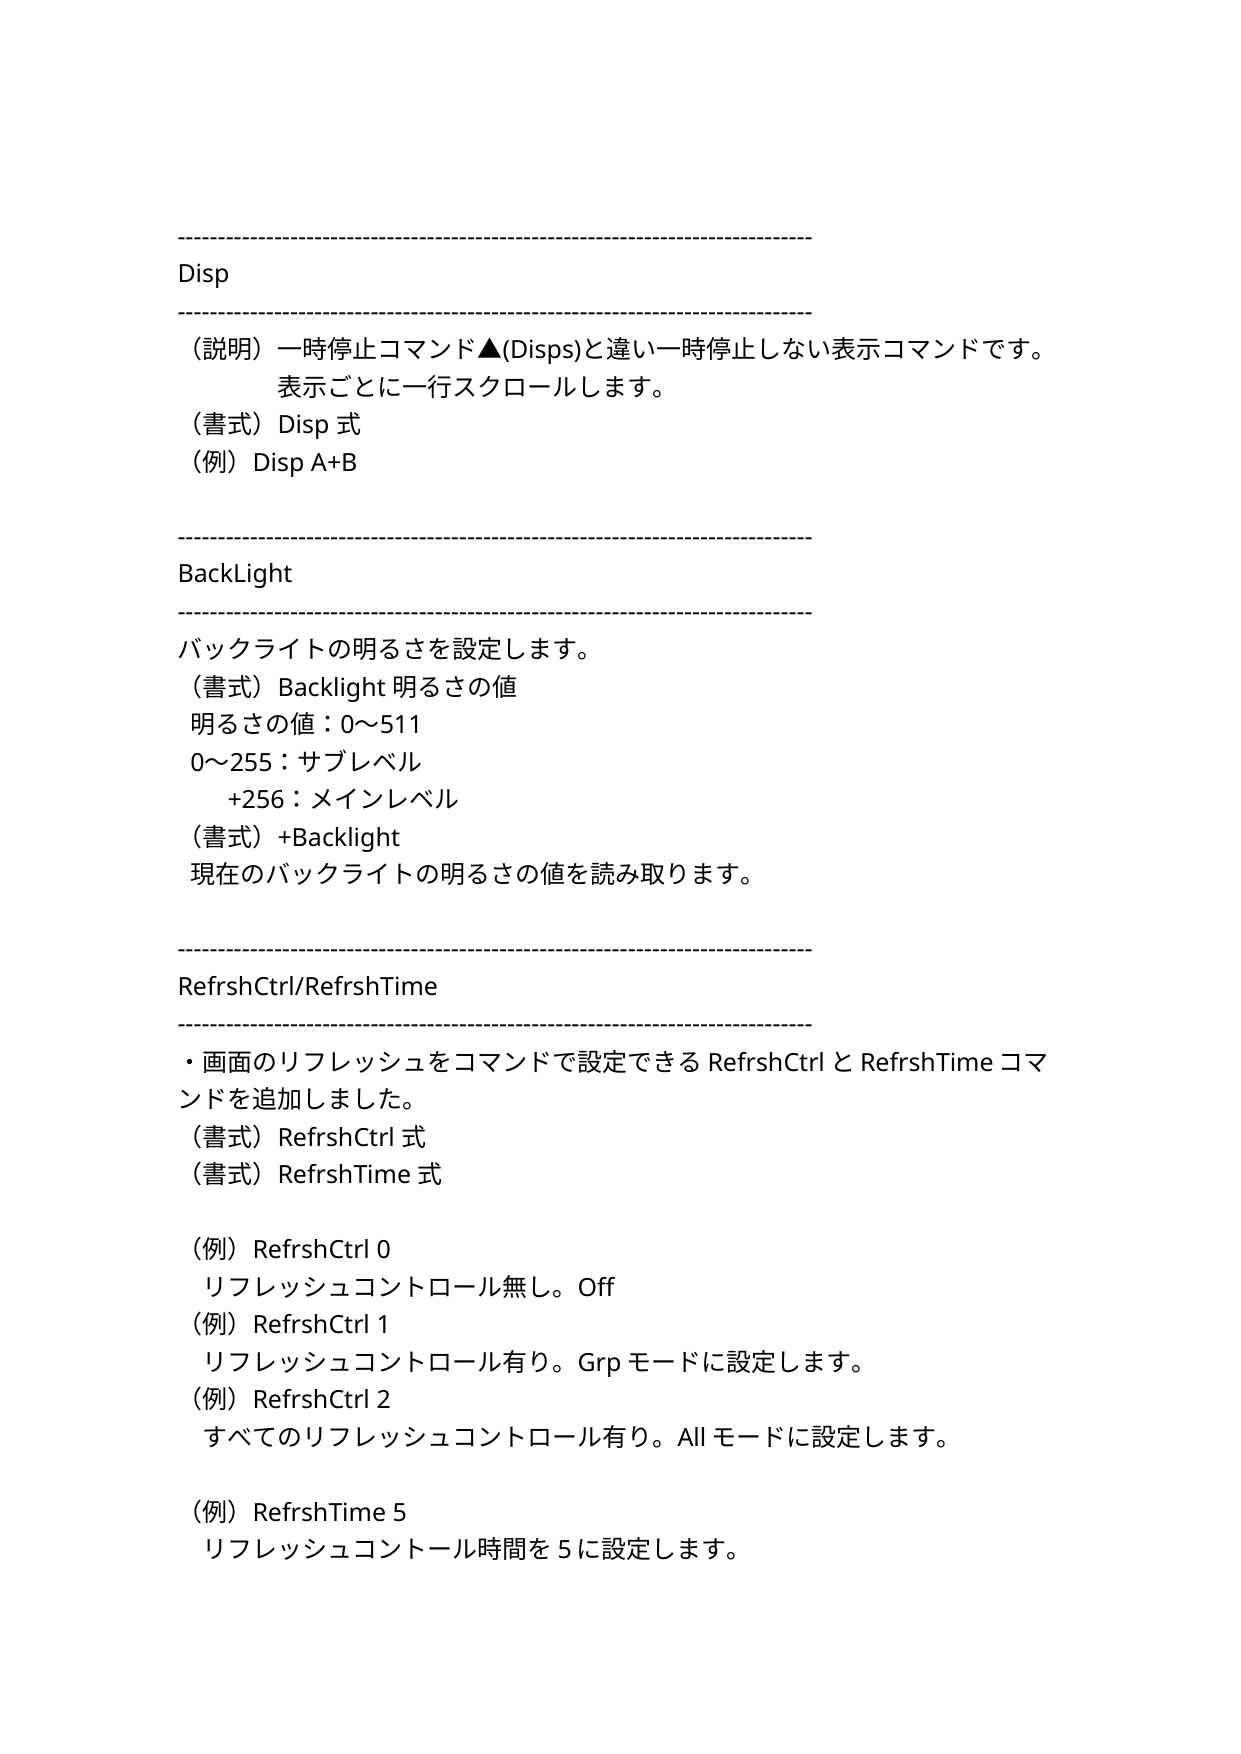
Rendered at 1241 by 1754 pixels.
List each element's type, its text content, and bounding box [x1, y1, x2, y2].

text リフレッシュコントール時間を5に設定します。 [177, 1529, 1063, 1567]
text ------------------------------------------------------------------------------- [177, 517, 1063, 554]
text （書式）RefrshTime 式 [177, 1154, 1063, 1192]
text Disp [177, 254, 1063, 292]
text （例）Disp A+B [177, 442, 1063, 479]
text ------------------------------------------------------------------------------- [177, 929, 1063, 967]
text RefrshCtrl/RefrshTime [177, 967, 1063, 1004]
text （例）RefrshCtrl 2 [177, 1379, 1063, 1417]
text 0～255：サブレベル [177, 742, 1063, 779]
text （書式）RefrshCtrl 式 [177, 1117, 1063, 1154]
text バックライトの明るさを設定します。 [177, 629, 1063, 667]
text リフレッシュコントロール有り。Grpモードに設定します。 [177, 1342, 1063, 1379]
text 明るさの値：0～511 [177, 704, 1063, 742]
text +256：メインレベル [177, 779, 1063, 817]
text リフレッシュコントロール無し。Off [177, 1267, 1063, 1304]
text （例）RefrshCtrl 1 [177, 1304, 1063, 1342]
text （例）RefrshTime 5 [177, 1492, 1063, 1529]
text ・画面のリフレッシュをコマンドで設定できるRefrshCtrlとRefrshTimeコマンドを追加しました。 [177, 1042, 1063, 1117]
text ------------------------------------------------------------------------------- [177, 1004, 1063, 1042]
text BackLight [177, 554, 1063, 592]
text （書式）+Backlight [177, 817, 1063, 854]
text すべてのリフレッシュコントロール有り。Allモードに設定します。 [177, 1417, 1063, 1454]
text ------------------------------------------------------------------------------- [177, 217, 1063, 254]
text ------------------------------------------------------------------------------- [177, 592, 1063, 629]
text （例）RefrshCtrl 0 [177, 1229, 1063, 1267]
text ------------------------------------------------------------------------------- [177, 292, 1063, 329]
text （書式）Disp 式 [177, 404, 1063, 442]
text （書式）Backlight 明るさの値 [177, 667, 1063, 704]
text 現在のバックライトの明るさの値を読み取ります。 [177, 854, 1063, 892]
text 表示ごとに一行スクロールします。 [177, 367, 1063, 404]
text （説明）一時停止コマンド▲(Disps)と違い一時停止しない表示コマンドです。 [177, 329, 1063, 367]
